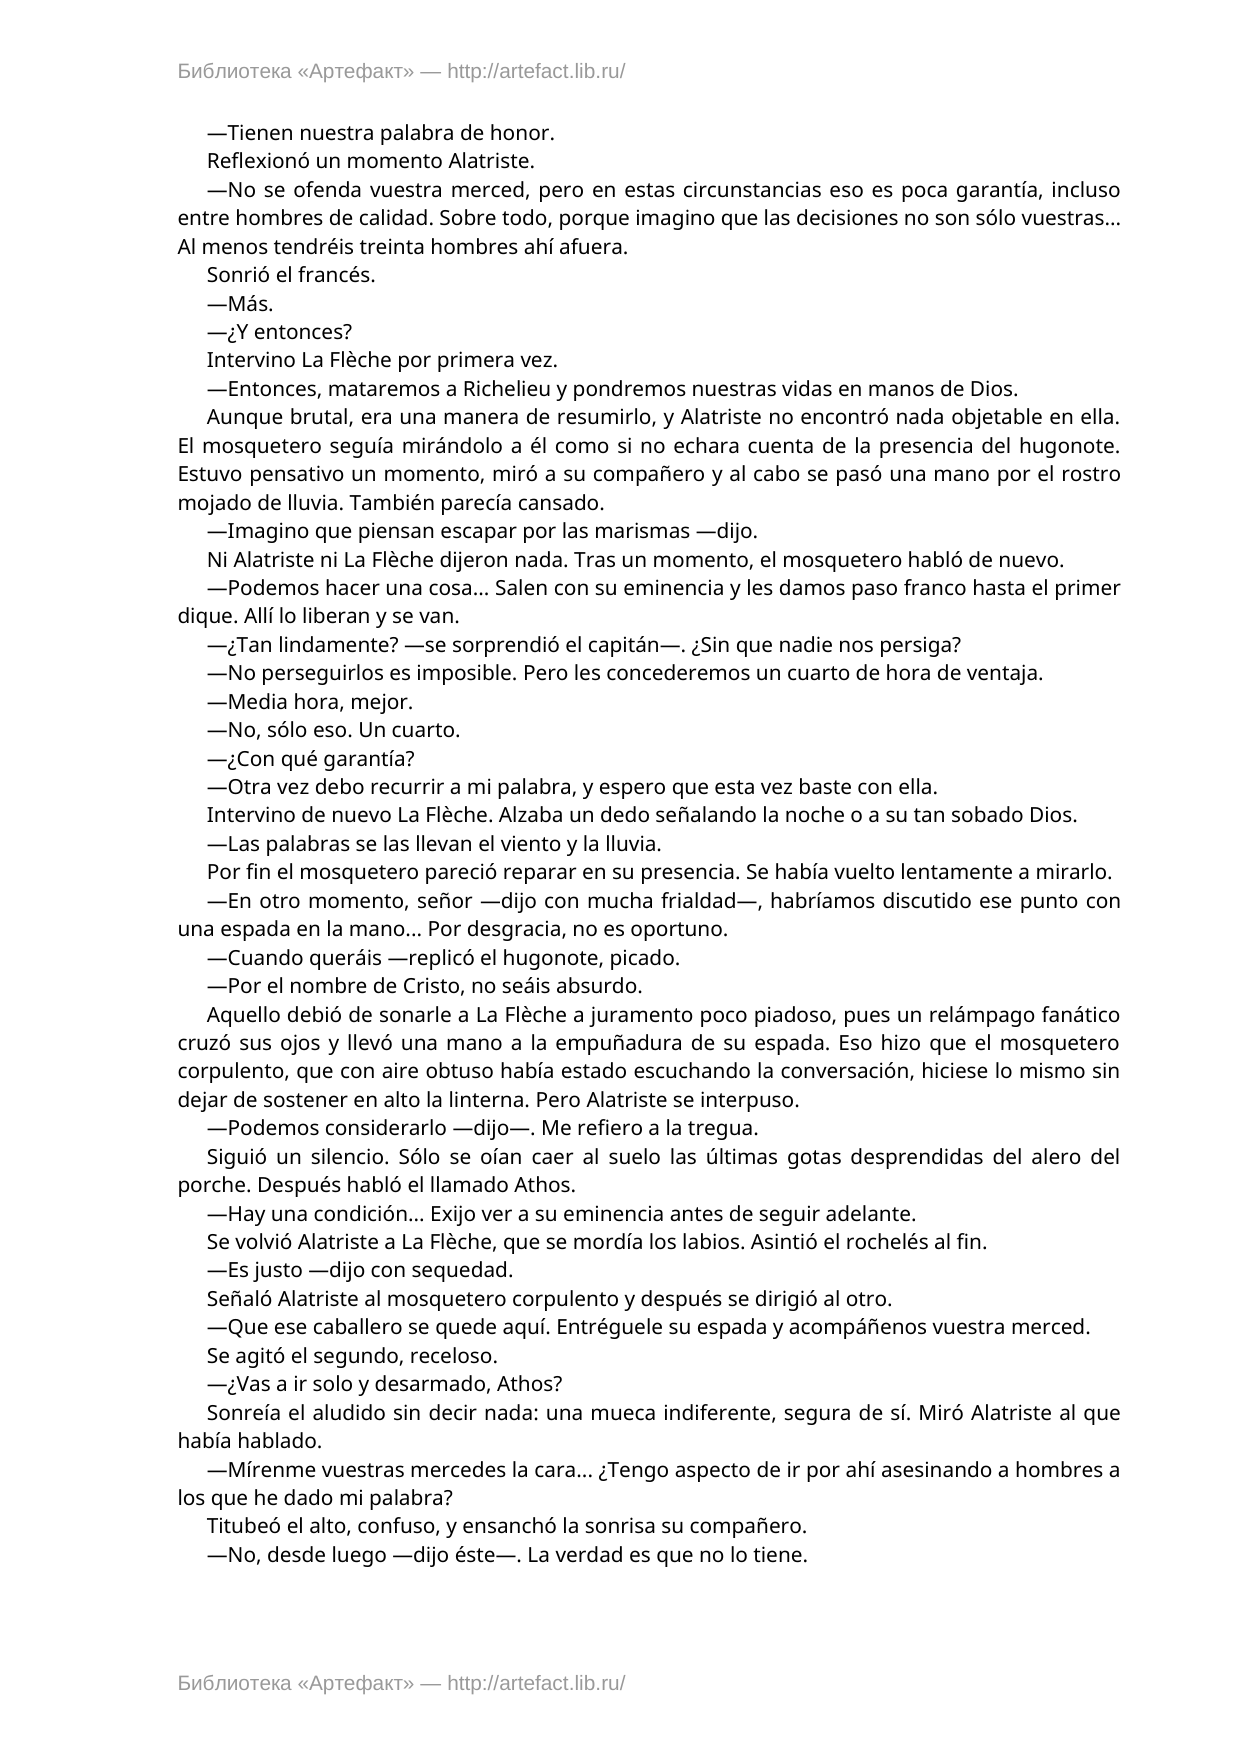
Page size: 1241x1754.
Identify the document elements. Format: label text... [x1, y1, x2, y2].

text Se volvió Alatriste a La Flèche, que se mordía los labios. Asintió el rochelés al fin. [177, 1227, 1122, 1256]
text Titubeó el alto, confuso, y ensanchó la sonrisa su compañero. [177, 1512, 1122, 1540]
text —No, sólo eso. Un cuarto. [177, 715, 1122, 744]
text Sonreía el aludido sin decir nada: una mueca indiferente, segura de sí. Miró Alatriste al que había hablado. [177, 1398, 1122, 1455]
text —Cuando queráis —replicó el hugonote, picado. [177, 943, 1122, 971]
text —¿Con qué garantía? [177, 744, 1122, 772]
text —Hay una condición... Exijo ver a su eminencia antes de seguir adelante. [177, 1199, 1122, 1227]
text —¿Vas a ir solo y desarmado, Athos? [177, 1369, 1122, 1398]
text Aquello debió de sonarle a La Flèche a juramento poco piadoso, pues un relámpago fanático cruzó sus ojos y llevó una mano a la empuñadura de su espada. Eso hizo que el mosquetero corpulento, que con aire obtuso había estado escuchando la conversación, hiciese lo mismo sin dejar de sostener en alto la linterna. Pero Alatriste se interpuso. [177, 1000, 1122, 1113]
text —Entonces, mataremos a Richelieu y pondremos nuestras vidas en manos de Dios. [177, 374, 1122, 402]
text —Más. [177, 289, 1122, 317]
text —Por el nombre de Cristo, no seáis absurdo. [177, 971, 1122, 1000]
text Señaló Alatriste al mosquetero corpulento y después se dirigió al otro. [177, 1284, 1122, 1312]
text —Imagino que piensan escapar por las marismas —dijo. [177, 516, 1122, 545]
text Sonrió el francés. [177, 260, 1122, 289]
text Se agitó el segundo, receloso. [177, 1341, 1122, 1369]
text —Podemos considerarlo —dijo—. Me refiero a la tregua. [177, 1113, 1122, 1142]
text Por fin el mosquetero pareció reparar en su presencia. Se había vuelto lentamente a mirarlo. [177, 857, 1122, 886]
text —Podemos hacer una cosa... Salen con su eminencia y les damos paso franco hasta el primer dique. Allí lo liberan y se van. [177, 573, 1122, 630]
text —Otra vez debo recurrir a mi palabra, y espero que esta vez baste con ella. [177, 772, 1122, 801]
text Reflexionó un momento Alatriste. [177, 147, 1122, 175]
text —Tienen nuestra palabra de honor. [177, 118, 1122, 147]
text Siguió un silencio. Sólo se oían caer al suelo las últimas gotas desprendidas del alero del porche. Después habló el llamado Athos. [177, 1142, 1122, 1199]
text —No se ofenda vuestra merced, pero en estas circunstancias eso es poca garantía, incluso entre hombres de calidad. Sobre todo, porque imagino que las decisiones no son sólo vuestras... Al menos tendréis treinta hombres ahí afuera. [177, 175, 1122, 260]
text —Que ese caballero se quede aquí. Entréguele su espada y acompáñenos vuestra merced. [177, 1312, 1122, 1341]
text —Mírenme vuestras mercedes la cara... ¿Tengo aspecto de ir por ahí asesinando a hombres a los que he dado mi palabra? [177, 1455, 1122, 1512]
text —Es justo —dijo con sequedad. [177, 1256, 1122, 1284]
text —En otro momento, señor —dijo con mucha frialdad—, habríamos discutido ese punto con una espada en la mano... Por desgracia, no es oportuno. [177, 886, 1122, 943]
text Ni Alatriste ni La Flèche dijeron nada. Tras un momento, el mosquetero habló de nuevo. [177, 545, 1122, 573]
text —Las palabras se las llevan el viento y la lluvia. [177, 829, 1122, 857]
text Aunque brutal, era una manera de resumirlo, y Alatriste no encontró nada objetable en ella. El mosquetero seguía mirándolo a él como si no echara cuenta de la presencia del hugonote. Estuvo pensativo un momento, miró a su compañero y al cabo se pasó una mano por el rostro mojado de lluvia. También parecía cansado. [177, 402, 1122, 516]
text —¿Tan lindamente? —se sorprendió el capitán—. ¿Sin que nadie nos persiga? [177, 630, 1122, 658]
text Intervino La Flèche por primera vez. [177, 346, 1122, 374]
text —No perseguirlos es imposible. Pero les concederemos un cuarto de hora de ventaja. [177, 658, 1122, 687]
text Intervino de nuevo La Flèche. Alzaba un dedo señalando la noche o a su tan sobado Dios. [177, 801, 1122, 829]
text —¿Y entonces? [177, 317, 1122, 346]
text —Media hora, mejor. [177, 687, 1122, 715]
text —No, desde luego —dijo éste—. La verdad es que no lo tiene. [177, 1540, 1122, 1568]
